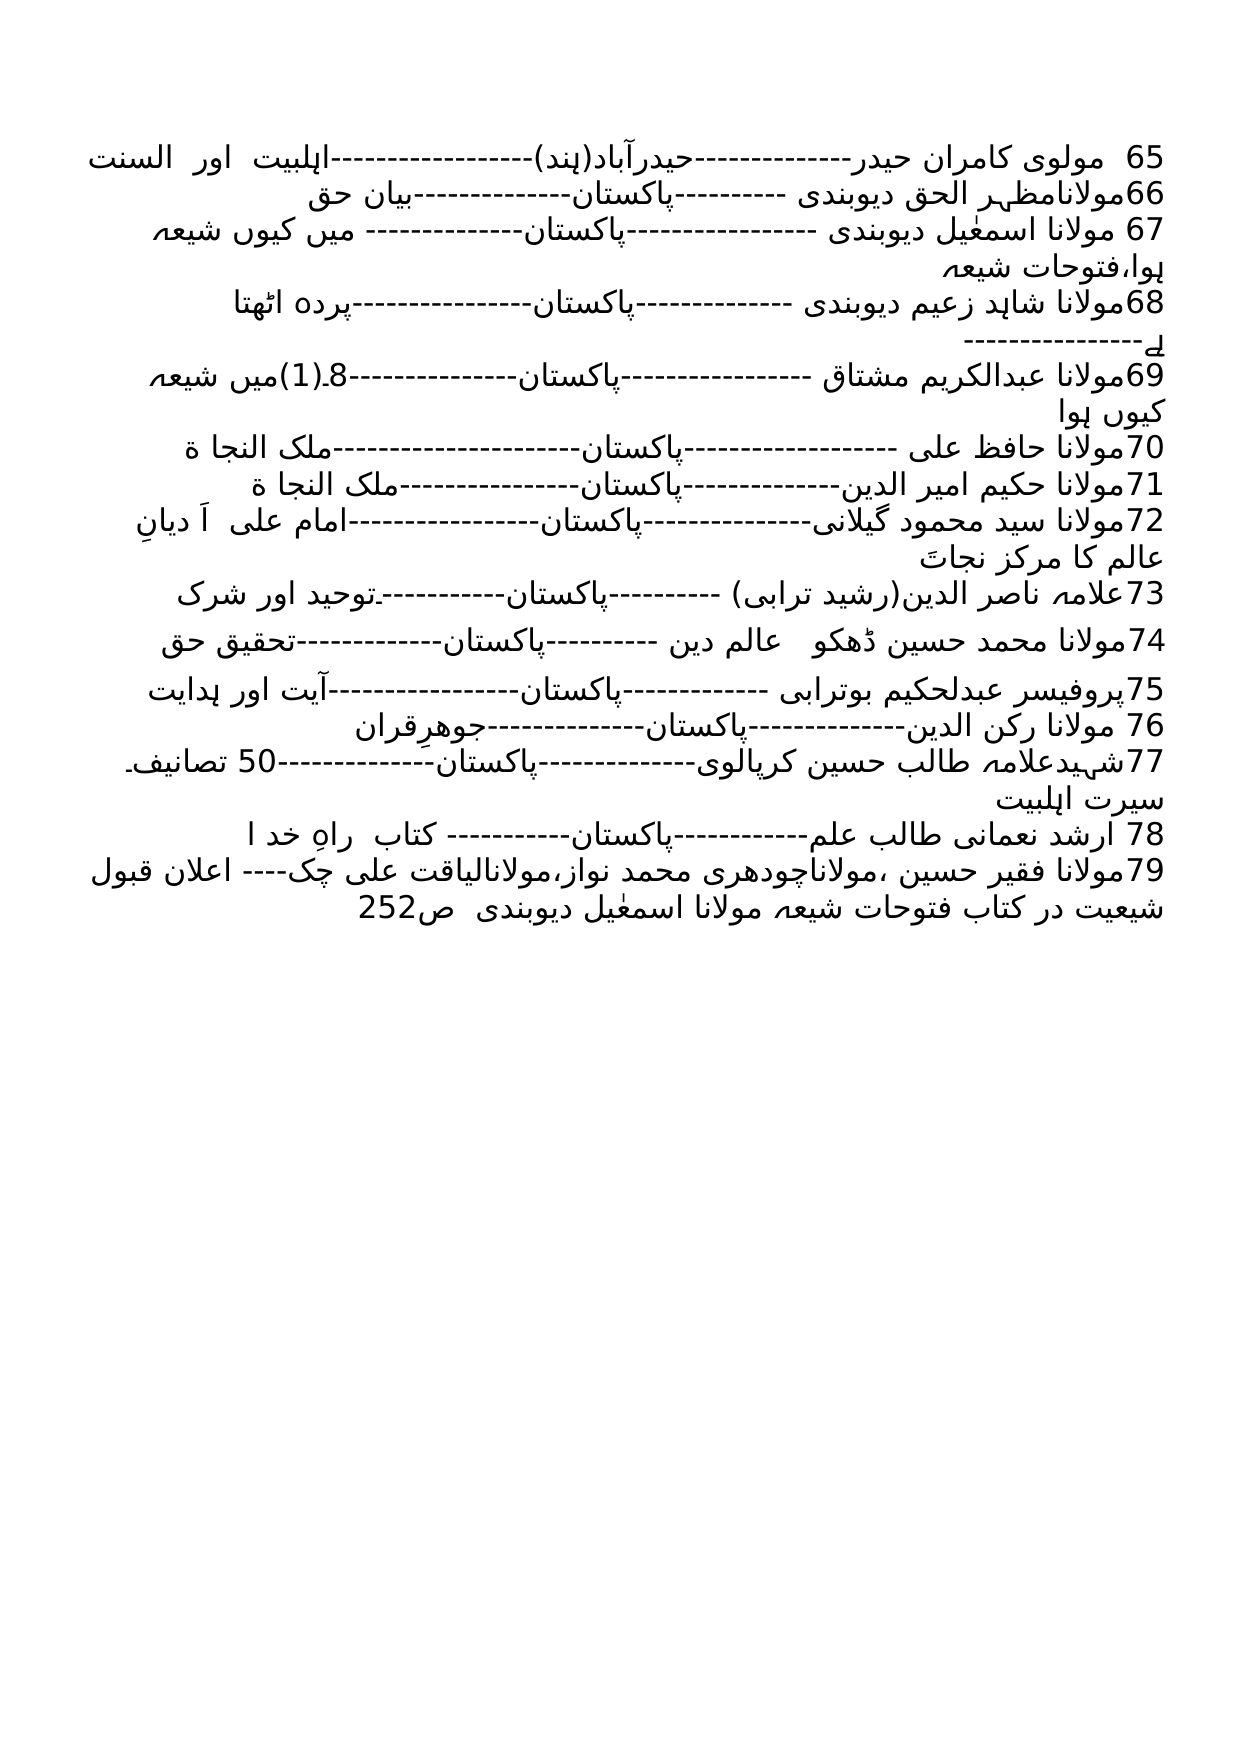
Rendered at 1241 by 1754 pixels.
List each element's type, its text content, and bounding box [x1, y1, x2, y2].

text 65 مولوی کامران حیدر--------------حیدرآباد(ہند)------------------اہلبیت اور السنت [75, 139, 1165, 175]
text 69مولانا عبدالکریم مشتاق -----------------پاکستان---------------8۔(1)میں شیعہ کیوں ہوا [75, 357, 1165, 430]
text 67 مولانا اسمعٰیل دیوبندی -----------------پاکستان-------------- میں کیوں شیعہ ہوا،فتوحات شیعہ [75, 212, 1165, 284]
text 66مولانامظہر الحق دیوبندی ----------پاکستان--------------بیان حق [75, 175, 1165, 212]
text 73علامہ ناصر الدین(رشید ترابی) ----------پاکستان-----------۔توحید اور شرک [75, 575, 1165, 612]
text 75پروفیسر عبدلحکیم بوترابی -------------پاکستان-----------------آیت اور ہدایت [75, 671, 1165, 707]
text 70مولانا حافظ علی -------------------پاکستان----------------------ملک النجا ة [75, 430, 1165, 466]
text 68مولانا شاہد زعیم دیوبندی --------------پاکستان----------------پردہ اٹھتا ہے---------------- [75, 284, 1165, 357]
text 71مولانا حکیم امیر الدین--------------پاکستان----------------ملک النجا ة [75, 466, 1165, 503]
text 72مولانا سید محمود گیلانی---------------پاکستان-----------------امام علی اَ دیانِ عالم کا مرکز نجاتَ [75, 503, 1165, 575]
text 78 ارشد نعمانی طالب علم------------پاکستان----------- کتاب راہِ خد ا [75, 816, 1165, 853]
text 76 مولانا رکن الدین--------------پاکستان--------------جوھرِقران [75, 707, 1165, 744]
text 77شہیدعلامہ طالب حسین کرپالوی--------------پاکستان--------------50 تصانیف۔سیرت اہلبیت [75, 744, 1165, 816]
text 79مولانا فقیر حسین ،مولاناچودھری محمد نواز،مولانالیاقت علی چک---- اعلان قبول شیعیت در کتاب فتوحات شیعہ مولانا اسمعٰیل دیوبندی ص252 [75, 853, 1165, 925]
text 74مولانا محمد حسین ڈھکو عالم دین ----------پاکستان-------------تحقیق حق [75, 612, 1165, 671]
